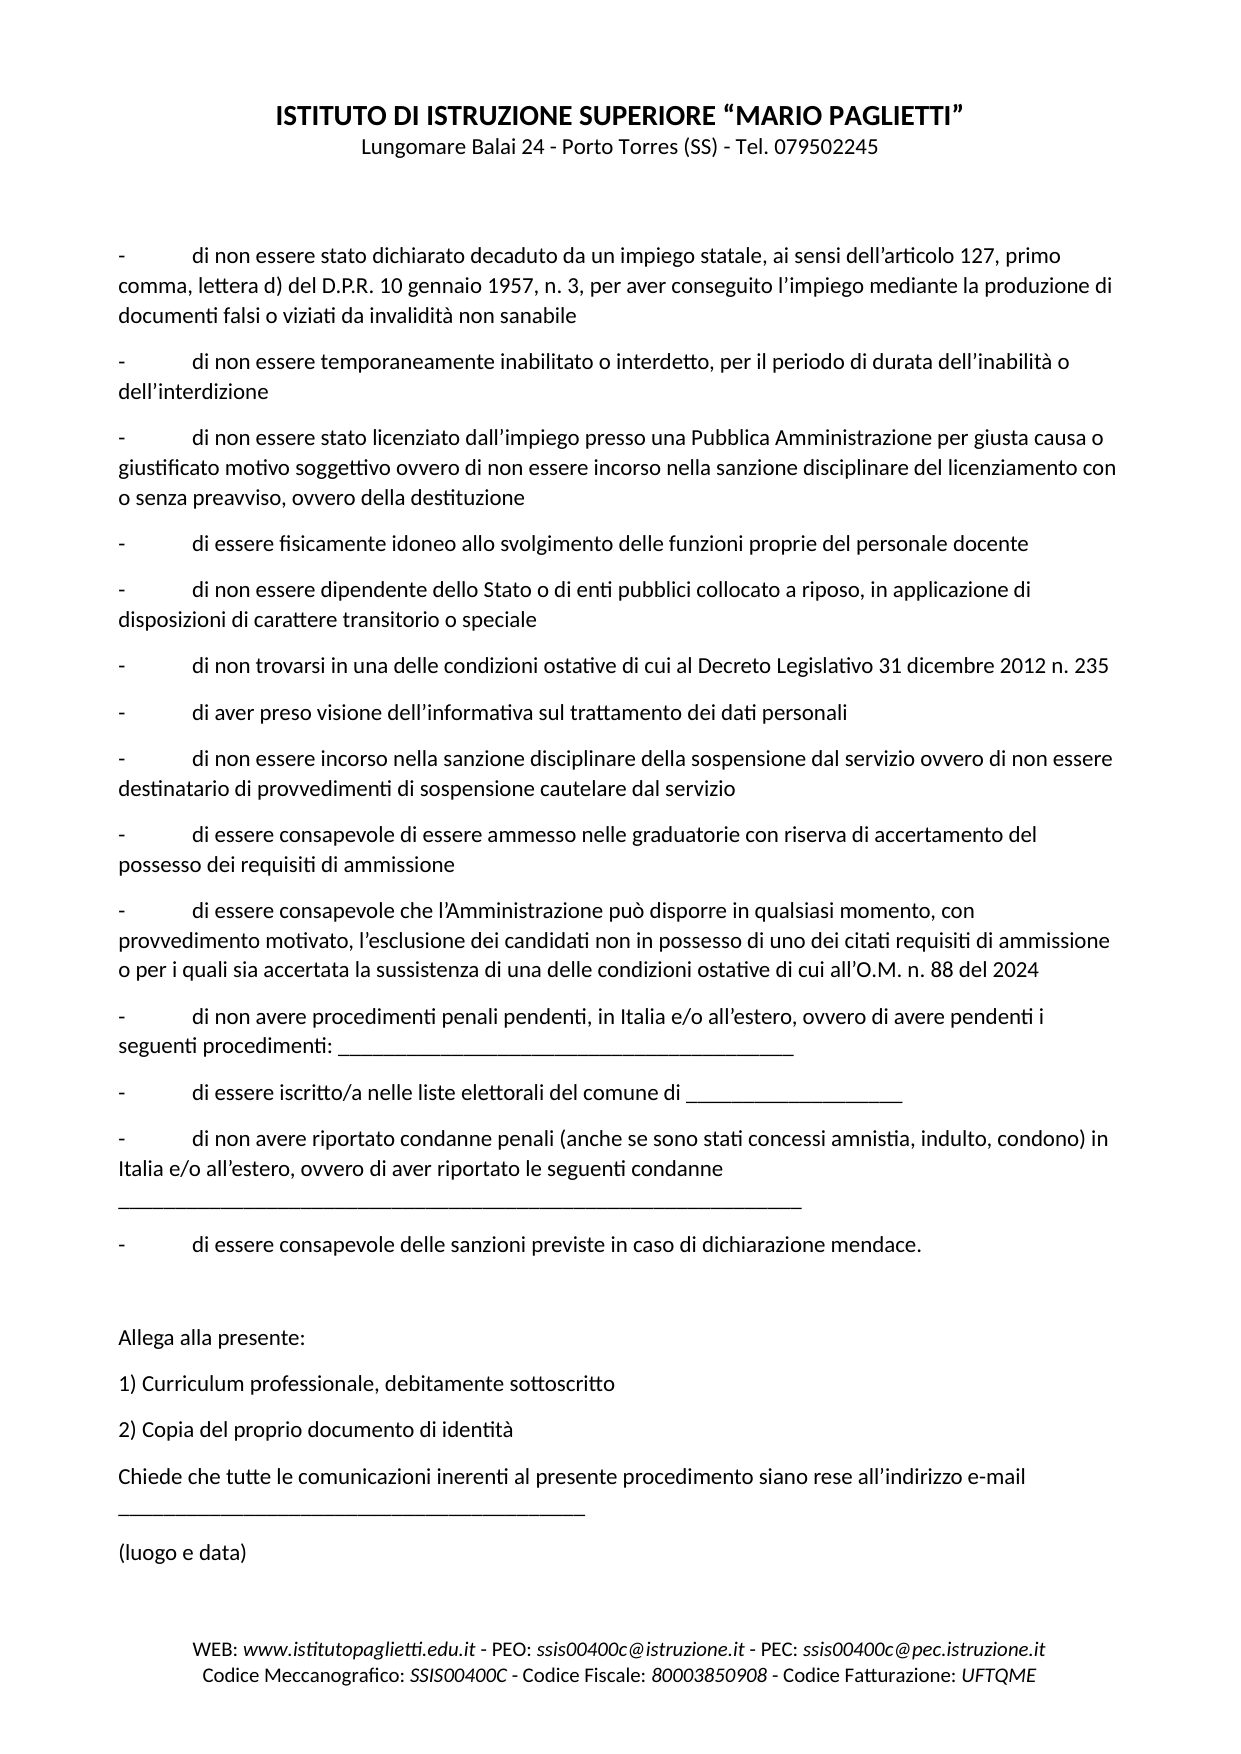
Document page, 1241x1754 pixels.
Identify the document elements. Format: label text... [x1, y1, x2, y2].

text - di aver preso visione dell’informativa sul trattamento dei dati personali [118, 698, 1122, 726]
text - di non essere stato dichiarato decaduto da un impiego statale, ai sensi dell’articolo 127, primo comma, lettera d) del D.P.R. 10 gennaio 1957, n. 3, per aver conseguito l’impiego mediante la produzione di documenti falsi o viziati da invalidità non sanabile [118, 242, 1122, 329]
text - di non avere procedimenti penali pendenti, in Italia e/o all’estero, ovvero di avere pendenti i seguenti procedimenti: ________________________________________ [118, 1002, 1122, 1060]
text Chiede che tutte le comunicazioni inerenti al presente procedimento siano rese all’indirizzo e-mail _________________________________________ [118, 1462, 1122, 1519]
text - di essere consapevole di essere ammesso nelle graduatorie con riserva di accertamento del possesso dei requisiti di ammissione [118, 820, 1122, 878]
text - di non essere dipendente dello Stato o di enti pubblici collocato a riposo, in applicazione di disposizioni di carattere transitorio o speciale [118, 575, 1122, 633]
text 2) Copia del proprio documento di identità [118, 1416, 1122, 1443]
text - di non trovarsi in una delle condizioni ostative di cui al Decreto Legislativo 31 dicembre 2012 n. 235 [118, 651, 1122, 679]
text - di non avere riportato condanne penali (anche se sono stati concessi amnistia, indulto, condono) in Italia e/o all’estero, ovvero di aver riportato le seguenti condanne ____________________________________________________________ [118, 1124, 1122, 1212]
text - di essere fisicamente idoneo allo svolgimento delle funzioni proprie del personale docente [118, 529, 1122, 557]
text (luogo e data) [118, 1538, 1122, 1566]
text - di non essere incorso nella sanzione disciplinare della sospensione dal servizio ovvero di non essere destinatario di provvedimenti di sospensione cautelare dal servizio [118, 744, 1122, 802]
text - di essere consapevole delle sanzioni previste in caso di dichiarazione mendace. [118, 1230, 1122, 1258]
text - di non essere temporaneamente inabilitato o interdetto, per il periodo di durata dell’inabilità o dell’interdizione [118, 347, 1122, 405]
text - di essere consapevole che l’Amministrazione può disporre in qualsiasi momento, con provvedimento motivato, l’esclusione dei candidati non in possesso di uno dei citati requisiti di ammissione o per i quali sia accertata la sussistenza di una delle condizioni ostative di cui all’O.M. n. 88 del 2024 [118, 896, 1122, 984]
text - di non essere stato licenziato dall’impiego presso una Pubblica Amministrazione per giusta causa o giustificato motivo soggettivo ovvero di non essere incorso nella sanzione disciplinare del licenziamento con o senza preavviso, ovvero della destituzione [118, 423, 1122, 511]
text - di essere iscritto/a nelle liste elettorali del comune di ___________________ [118, 1078, 1122, 1106]
text Allega alla presente: [118, 1323, 1122, 1351]
text 1) Curriculum professionale, debitamente sottoscritto [118, 1369, 1122, 1397]
